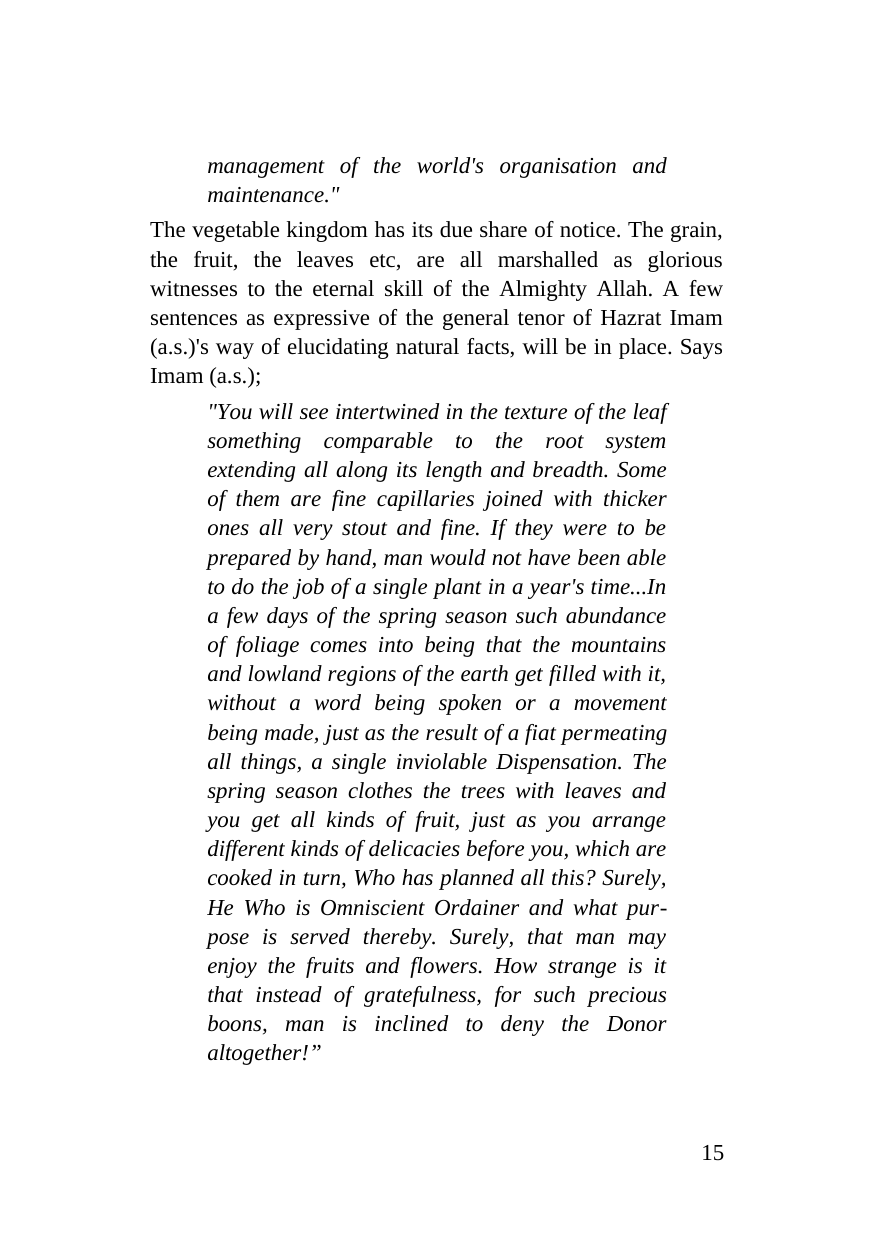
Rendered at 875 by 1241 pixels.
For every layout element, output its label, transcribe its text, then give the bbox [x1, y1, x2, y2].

text The vegetable kingdom has its due share of notice. The grain, the fruit, the leaves etc, are all marshalled as glorious witnesses to the eternal skill of the Almighty Allah. A few sentences as expressive of the general tenor of Hazrat Imam (a.s.)'s way of elucidating natural facts, will be in place. Says Imam (a.s.); [150, 214, 724, 389]
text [207, 150, 667, 208]
text "You will see intertwined in the texture of the leaf something comparable to the root system extending all along its length and breadth. Some of them are fine capillaries joined with thicker ones all very stout and fine. If they were to be prepared by hand, man would not have been able to do the job of a single plant in a year's time...In a few days of the spring season such abundance of foliage comes into being that the mountains and lowland regions of the earth get filled with it, without a word being spoken or a movement being made, just as the result of a fiat permeating all things, a single inviolable Dispensation. The spring season clothes the trees with leaves and you get all kinds of fruit, just as you arrange different kinds of delicacies before you, which are cooked in turn, Who has planned all this? Surely, He Who is Omniscient Ordainer and what purpose is served thereby. Surely, that man may enjoy the fruits and flowers. How strange is it that instead of gratefulness, for such precious boons, man is inclined to deny the Donor altogether!” [207, 396, 667, 1067]
